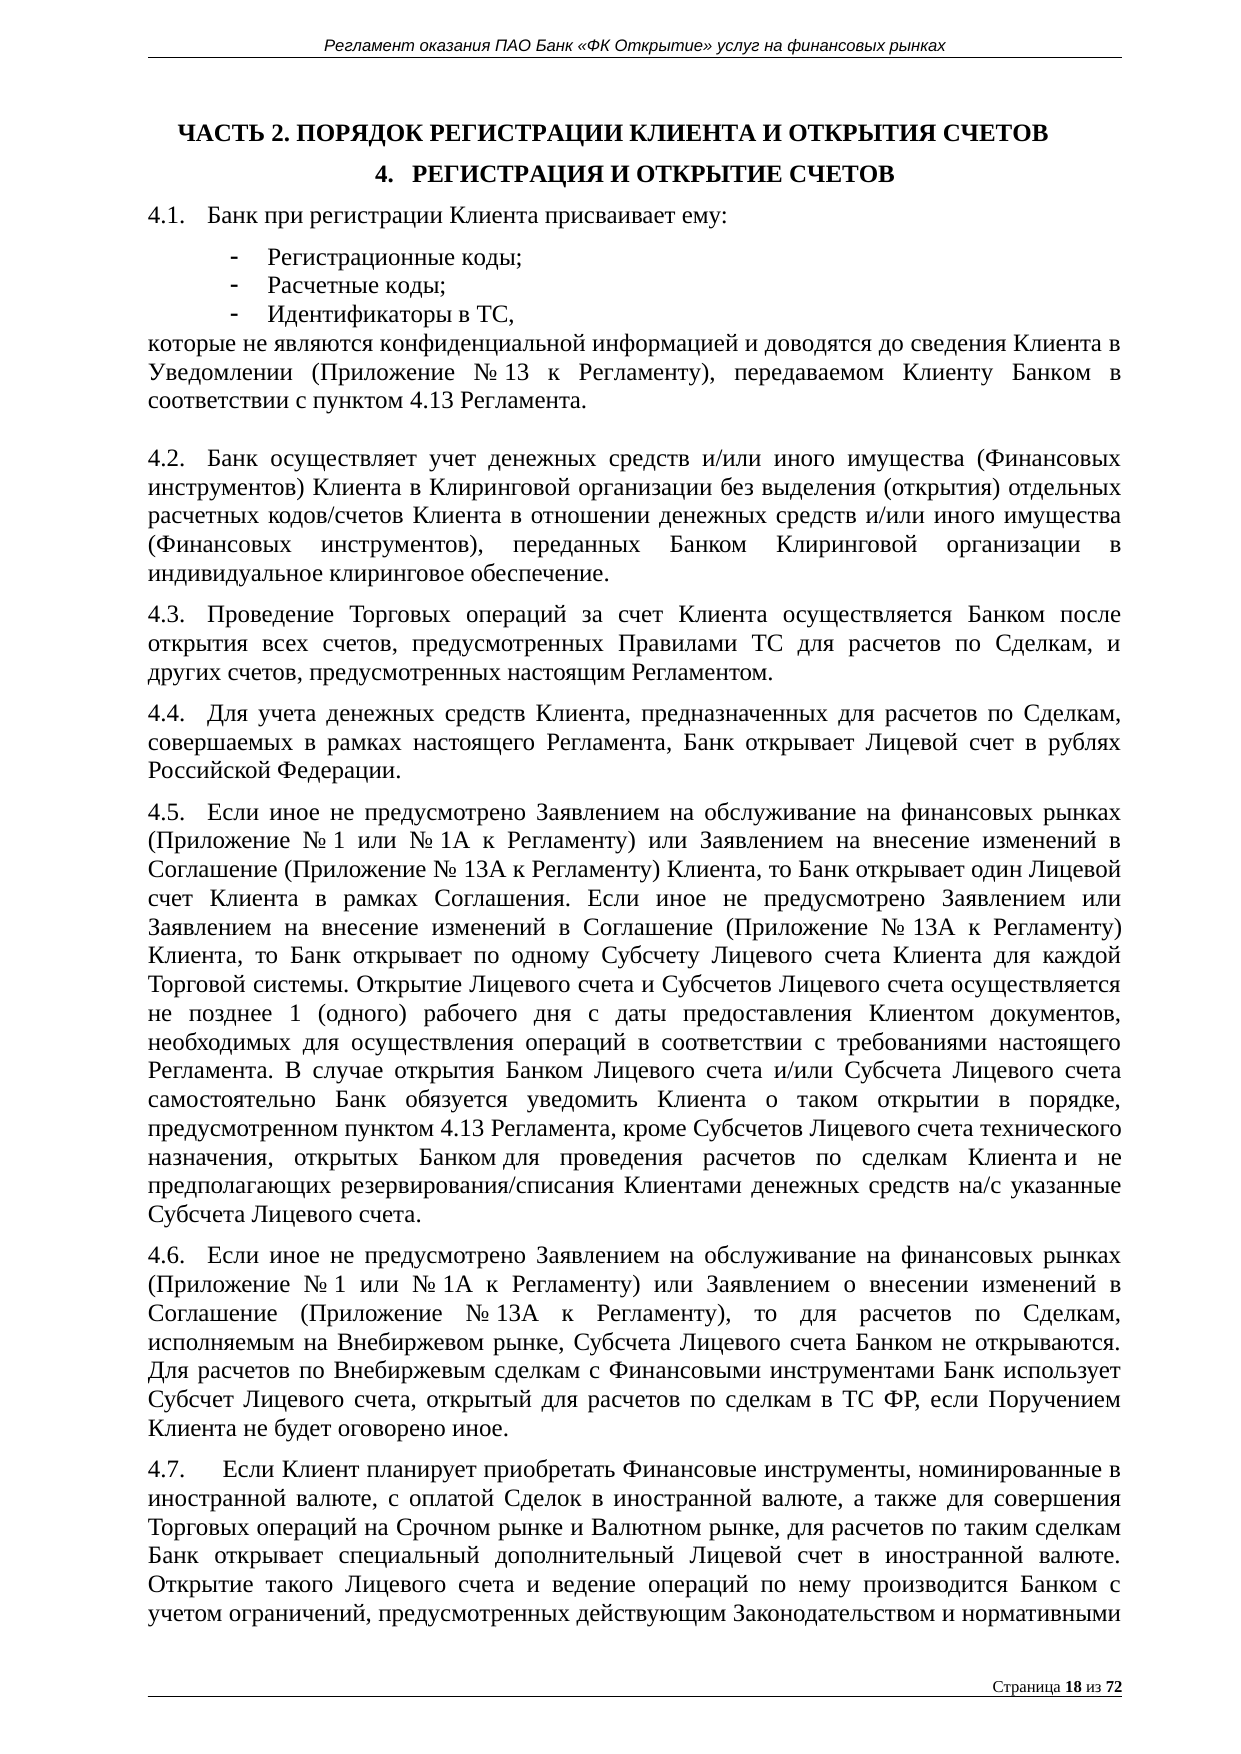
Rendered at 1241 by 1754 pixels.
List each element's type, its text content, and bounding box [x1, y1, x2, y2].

list Расчетные коды; [230, 271, 1122, 299]
list Идентификаторы в ТС, [230, 299, 1122, 328]
list Банк осуществляет учет денежных средств и/или иного имущества (Финансовых инструментов) Клиента в Клиринговой организации без выделения (открытия) отдельных расчетных кодов/счетов Клиента в отношении денежных средств и/или иного имущества (Финансовых инструментов), переданных Банком Клиринговой организации в индивидуальное клиринговое обеспечение. [148, 443, 1122, 587]
list Банк при регистрации Клиента присваивает ему: [148, 201, 1122, 229]
list РЕГИСТРАЦИЯ И ОТКРЫТИЕ СЧЕТОВ [183, 159, 1087, 188]
text которые не являются конфиденциальной информацией и доводятся до сведения Клиента в Уведомлении (Приложение № 13 к Регламенту), передаваемом Клиенту Банком в соответствии с пунктом 4.13 Регламента. [148, 328, 1122, 414]
list Регистрационные коды; [230, 242, 1122, 271]
subtitle Часть 2. ПОРЯДОК РЕГИСТРАЦИИ КЛИЕНТА И ОТКРЫТИЯ СЧЕТОВ [148, 118, 1122, 147]
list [148, 1454, 1122, 1627]
list Если иное не предусмотрено Заявлением на обслуживание на финансовых рынках (Приложение № 1 или № 1А к Регламенту) или Заявлением на внесение изменений в Соглашение (Приложение № 13А к Регламенту) Клиента, то Банк открывает один Лицевой счет Клиента в рамках Соглашения. Если иное не предусмотрено Заявлением или Заявлением на внесение изменений в Соглашение (Приложение № 13А к Регламенту) Клиента, то Банк открывает по одному Субсчету Лицевого счета Клиента для каждой Торговой системы. Открытие Лицевого счета и Субсчетов Лицевого счета осуществляется не позднее 1 (одного) рабочего дня с даты предоставления Клиентом документов, необходимых для осуществления операций в соответствии с требованиями настоящего Регламента. В случае открытия Банком Лицевого счета и/или Субсчета Лицевого счета самостоятельно Банк обязуется уведомить Клиента о таком открытии в порядке, предусмотренном пунктом 4.13 Регламента, кроме Субсчетов Лицевого счета технического назначения, открытых Банком для проведения расчетов по сделкам Клиента и не предполагающих резервирования/списания Клиентами денежных средств на/с указанные Субсчета Лицевого счета. [148, 797, 1122, 1228]
list Для учета денежных средств Клиента, предназначенных для расчетов по Сделкам, совершаемых в рамках настоящего Регламента, Банк открывает Лицевой счет в рублях Российской Федерации. [148, 698, 1122, 784]
list Проведение Торговых операций за счет Клиента осуществляется Банком после открытия всех счетов, предусмотренных Правилами ТС для расчетов по Сделкам, и других счетов, предусмотренных настоящим Регламентом. [148, 599, 1122, 686]
list Если иное не предусмотрено Заявлением на обслуживание на финансовых рынках (Приложение № 1 или № 1А к Регламенту) или Заявлением о внесении изменений в Соглашение (Приложение № 13А к Регламенту), то для расчетов по Сделкам, исполняемым на Внебиржевом рынке, Субсчета Лицевого счета Банком не открываются. Для расчетов по Внебиржевым сделкам с Финансовыми инструментами Банк использует Субсчет Лицевого счета, открытый для расчетов по сделкам в ТС ФР, если Поручением Клиента не будет оговорено иное. [148, 1241, 1122, 1442]
